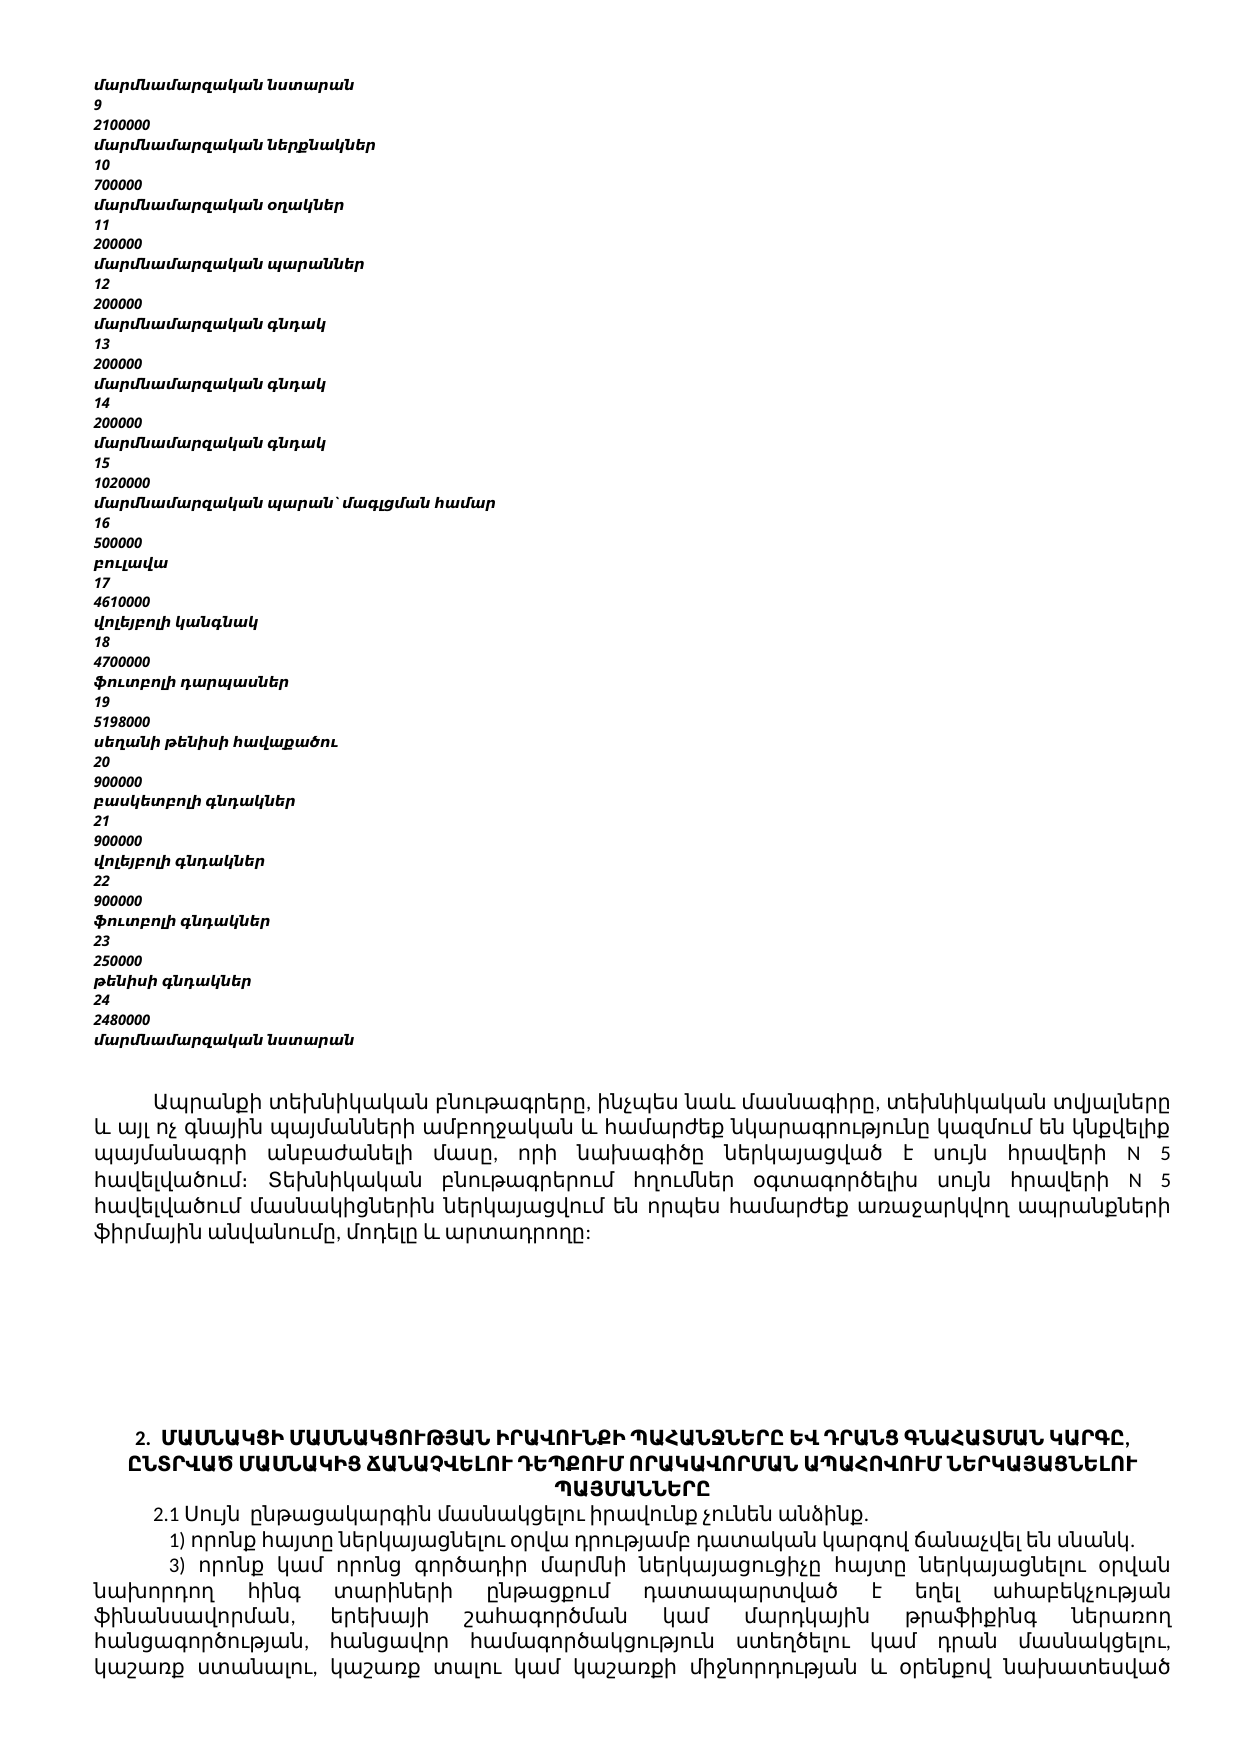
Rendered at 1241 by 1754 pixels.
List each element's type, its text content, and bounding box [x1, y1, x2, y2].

text 2. ՄԱՍՆԱԿՑԻ ՄԱՍՆԱԿՑՈՒԹՅԱՆ ԻՐԱՎՈՒՆՔԻ ՊԱՀԱՆՋՆԵՐԸ ԵՎ ԴՐԱՆՑ ԳՆԱՀԱՏՄԱՆ ԿԱՐԳԸ, ԸՆՏՐՎԱԾ ՄԱՍՆԱԿԻՑ ՃԱՆԱՉՎԵԼՈՒ ԴԵՊՔՈՒՄ ՈՐԱԿԱՎՈՐՄԱՆ ԱՊԱՀՈՎՈՒՄ ՆԵՐԿԱՅԱՑՆԵԼՈՒ ՊԱՅՄԱՆՆԵՐԸ [94, 1425, 1171, 1502]
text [94, 1552, 1171, 1679]
text Ապրանքի տեխնիկական բնութագրերը, ինչպես նաև մասնագիրը, տեխնիկական տվյալները և այլ ոչ գնային պայմանների ամբողջական և համարժեք նկարագրությունը կազմում են կնքվելիք պայմանագրի անբաժանելի մասը, որի նախագիծը ներկայացված է սույն հրավերի N 5 հավելվածում։ Տեխնիկական բնութագրերում հղումներ օգտագործելիս սույն հրավերի N 5 հավելվածում մասնակիցներին ներկայացվում են որպես համարժեք առաջարկվող ապրանքների ֆիրմային անվանումը, մոդելը և արտադրողը: [94, 1089, 1171, 1244]
text 2.1 Սույն ընթացակարգին մասնակցելու իրավունք չունեն անձինք. [94, 1502, 1171, 1527]
text 1) որոնք հայտը ներկայացնելու օրվա դրությամբ դատական կարգով ճանաչվել են սնանկ. [94, 1527, 1171, 1552]
